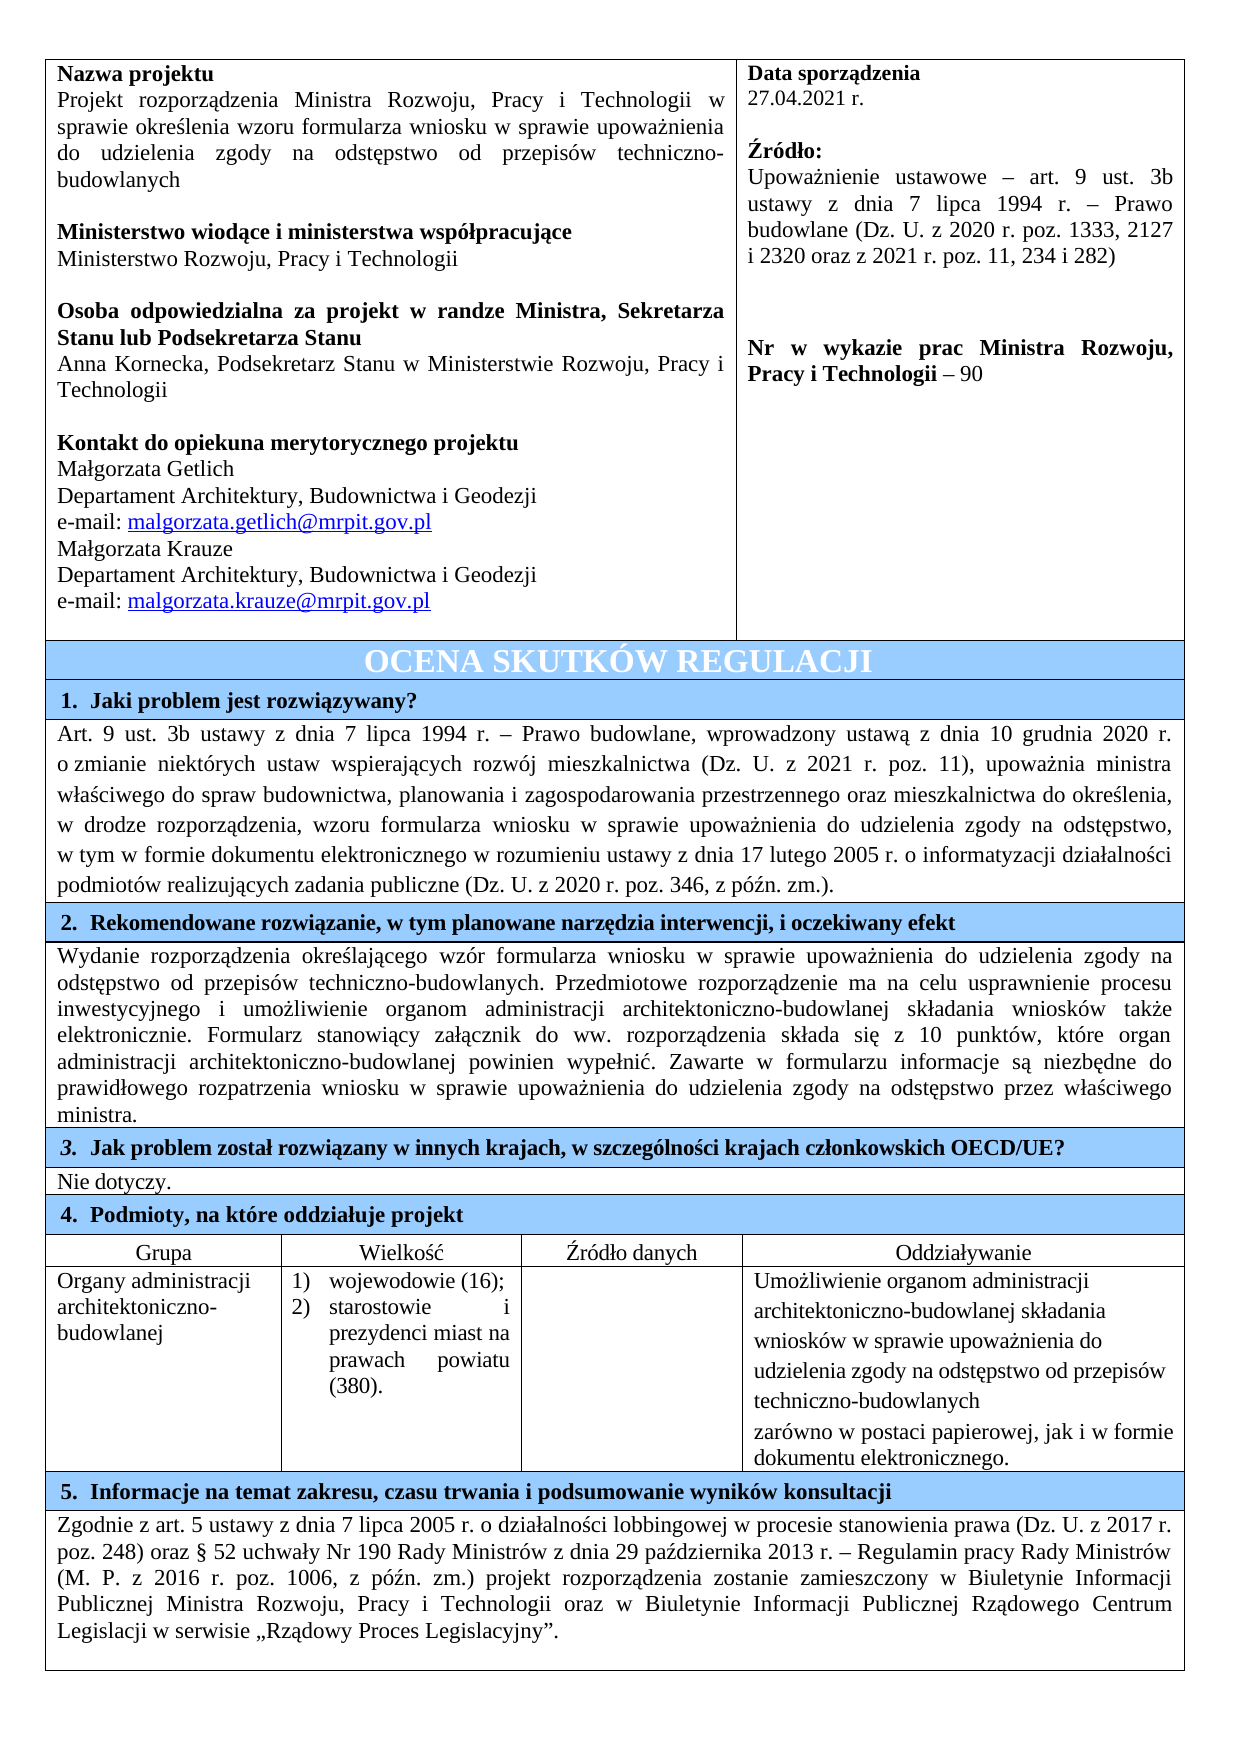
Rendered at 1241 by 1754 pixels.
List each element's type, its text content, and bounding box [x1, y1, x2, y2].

table_cell Oddziaływanie [743, 1235, 1184, 1266]
table_cell Organy administracji architektoniczno-budowlanej [46, 1267, 281, 1471]
table_cell wojewodowie (16); starostowie i prezydenci miast na prawach powiatu (380). [282, 1267, 521, 1471]
table_cell Informacje na temat zakresu, czasu trwania i podsumowanie wyników konsultacji [46, 1472, 1184, 1510]
table_header Nazwa projektu Projekt rozporządzenia Ministra Rozwoju, Pracy i Technologii w sprawie określenia wzoru formularza wniosku w sprawie upoważnienia do udzielenia zgody na odstępstwo od przepisów techniczno-budowlanych Ministerstwo wiodące i ministerstwa współpracujące Ministerstwo Rozwoju, Pracy i Technologii Osoba odpowiedzialna za projekt w randze Ministra, Sekretarza Stanu lub Podsekretarza Stanu Anna Kornecka, Podsekretarz Stanu w Ministerstwie Rozwoju, Pracy i Technologii Kontakt do opiekuna merytorycznego projektu Małgorzata Getlich Departament Architektury, Budownictwa i Geodezji e-mail: malgorzata.getlich@mrpit.gov.pl Małgorzata Krauze Departament Architektury, Budownictwa i Geodezji e-mail: malgorzata.krauze@mrpit.gov.pl [46, 60, 736, 640]
table_cell Podmioty, na które oddziałuje projekt [46, 1195, 1184, 1234]
table_cell Źródło danych [522, 1235, 742, 1266]
table_cell OCENA SKUTKÓW REGULACJI [46, 641, 1184, 679]
table_cell Nie dotyczy. [46, 1168, 1184, 1194]
table_header Data sporządzenia 27.04.2021 r. Źródło: Upoważnienie ustawowe – art. 9 ust. 3b ustawy z dnia 7 lipca 1994 r. – Prawo budowlane (Dz. U. z 2020 r. poz. 1333, 2127 i 2320 oraz z 2021 r. poz. 11, 234 i 282) Nr w wykazie prac Ministra Rozwoju, Pracy i Technologii – 90 [737, 60, 1184, 640]
table_cell Umożliwienie organom administracji architektoniczno-budowlanej składania wniosków w sprawie upoważnienia do udzielenia zgody na odstępstwo od przepisów techniczno-budowlanych zarówno w postaci papierowej, jak i w formie dokumentu elektronicznego. [743, 1267, 1184, 1471]
table_cell Jaki problem jest rozwiązywany? [46, 680, 1184, 719]
table_cell Jak problem został rozwiązany w innych krajach, w szczególności krajach członkowskich OECD/UE? [46, 1128, 1184, 1167]
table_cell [46, 1511, 1184, 1669]
table_cell Grupa [46, 1235, 281, 1266]
table_cell Wydanie rozporządzenia określającego wzór formularza wniosku w sprawie upoważnienia do udzielenia zgody na odstępstwo od przepisów techniczno-budowlanych. Przedmiotowe rozporządzenie ma na celu usprawnienie procesu inwestycyjnego i umożliwienie organom administracji architektoniczno-budowlanej składania wniosków także elektronicznie. Formularz stanowiący załącznik do ww. rozporządzenia składa się z 10 punktów, które organ administracji architektoniczno-budowlanej powinien wypełnić. Zawarte w formularzu informacje są niezbędne do prawidłowego rozpatrzenia wniosku w sprawie upoważnienia do udzielenia zgody na odstępstwo przez właściwego ministra. [46, 943, 1184, 1127]
table_cell Rekomendowane rozwiązanie, w tym planowane narzędzia interwencji, i oczekiwany efekt [46, 903, 1184, 941]
table_cell [522, 1267, 742, 1471]
table_cell Art. 9 ust. 3b ustawy z dnia 7 lipca 1994 r. – Prawo budowlane, wprowadzony ustawą z dnia 10 grudnia 2020 r. o zmianie niektórych ustaw wspierających rozwój mieszkalnictwa (Dz. U. z 2021 r. poz. 11), upoważnia ministra właściwego do spraw budownictwa, planowania i zagospodarowania przestrzennego oraz mieszkalnictwa do określenia, w drodze rozporządzenia, wzoru formularza wniosku w sprawie upoważnienia do udzielenia zgody na odstępstwo, w tym w formie dokumentu elektronicznego w rozumieniu ustawy z dnia 17 lutego 2005 r. o informatyzacji działalności podmiotów realizujących zadania publiczne (Dz. U. z 2020 r. poz. 346, z późn. zm.). [46, 720, 1184, 902]
table_cell Wielkość [282, 1235, 521, 1266]
